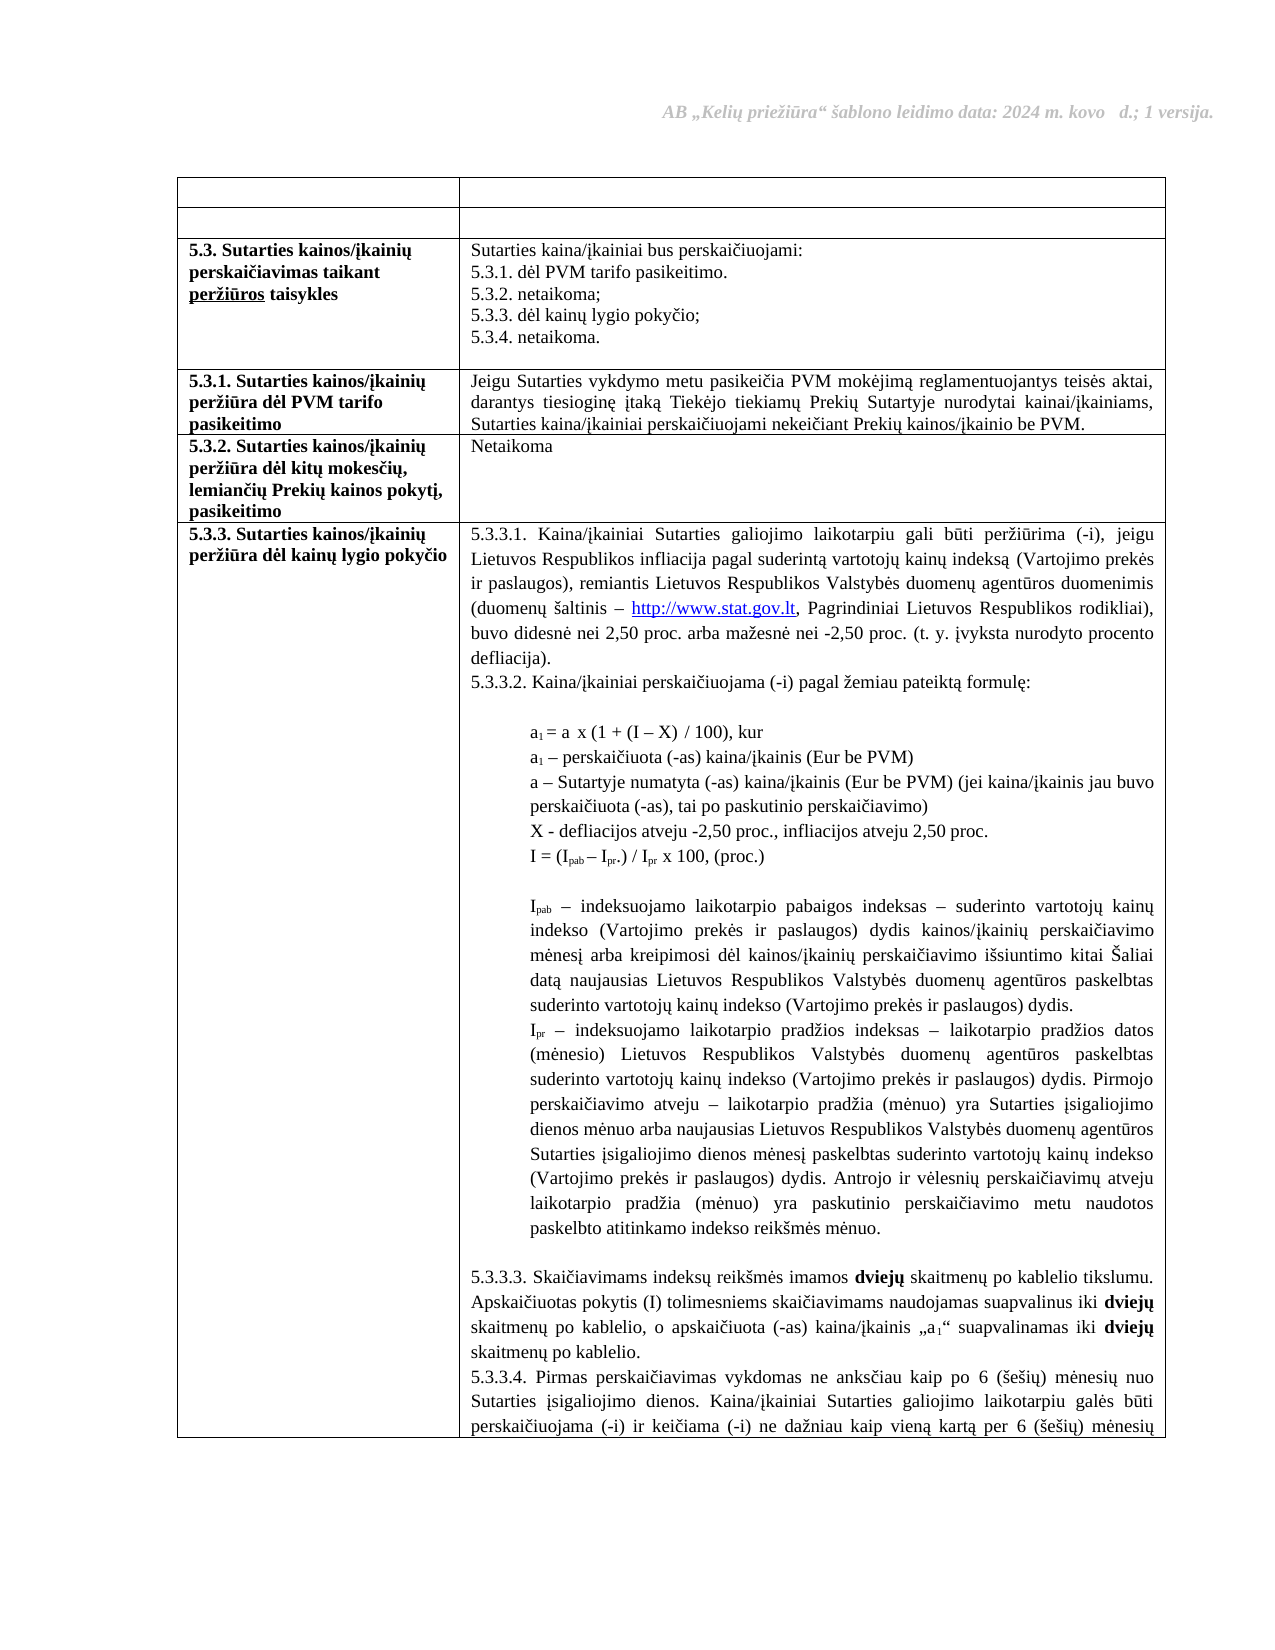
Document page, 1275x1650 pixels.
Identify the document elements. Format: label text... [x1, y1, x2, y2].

table_cell [178, 208, 459, 238]
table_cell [460, 523, 1165, 1437]
table_cell 5.3.1. Sutarties kainos/įkainių peržiūra dėl PVM tarifo pasikeitimo [178, 370, 459, 434]
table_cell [178, 523, 459, 1437]
table_cell Sutarties kaina/įkainiai bus perskaičiuojami: 5.3.1. dėl PVM tarifo pasikeitimo. 5.3.2. netaikoma; 5.3.3. dėl kainų lygio pokyčio; 5.3.4. netaikoma. [460, 239, 1165, 369]
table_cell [178, 178, 459, 207]
table_cell 5.3.2. Sutarties kainos/įkainių peržiūra dėl kitų mokesčių, lemiančių Prekių kainos pokytį, pasikeitimo [178, 435, 459, 522]
table_cell 5.3. Sutarties kainos/įkainių perskaičiavimas taikant peržiūros taisykles [178, 239, 459, 369]
table_cell Jeigu Sutarties vykdymo metu pasikeičia PVM mokėjimą reglamentuojantys teisės aktai, darantys tiesioginę įtaką Tiekėjo tiekiamų Prekių Sutartyje nurodytai kainai/įkainiams, Sutarties kaina/įkainiai perskaičiuojami nekeičiant Prekių kainos/įkainio be PVM. [460, 370, 1165, 434]
table_cell Netaikoma [460, 435, 1165, 522]
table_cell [460, 178, 1165, 207]
table_cell [460, 208, 1165, 238]
